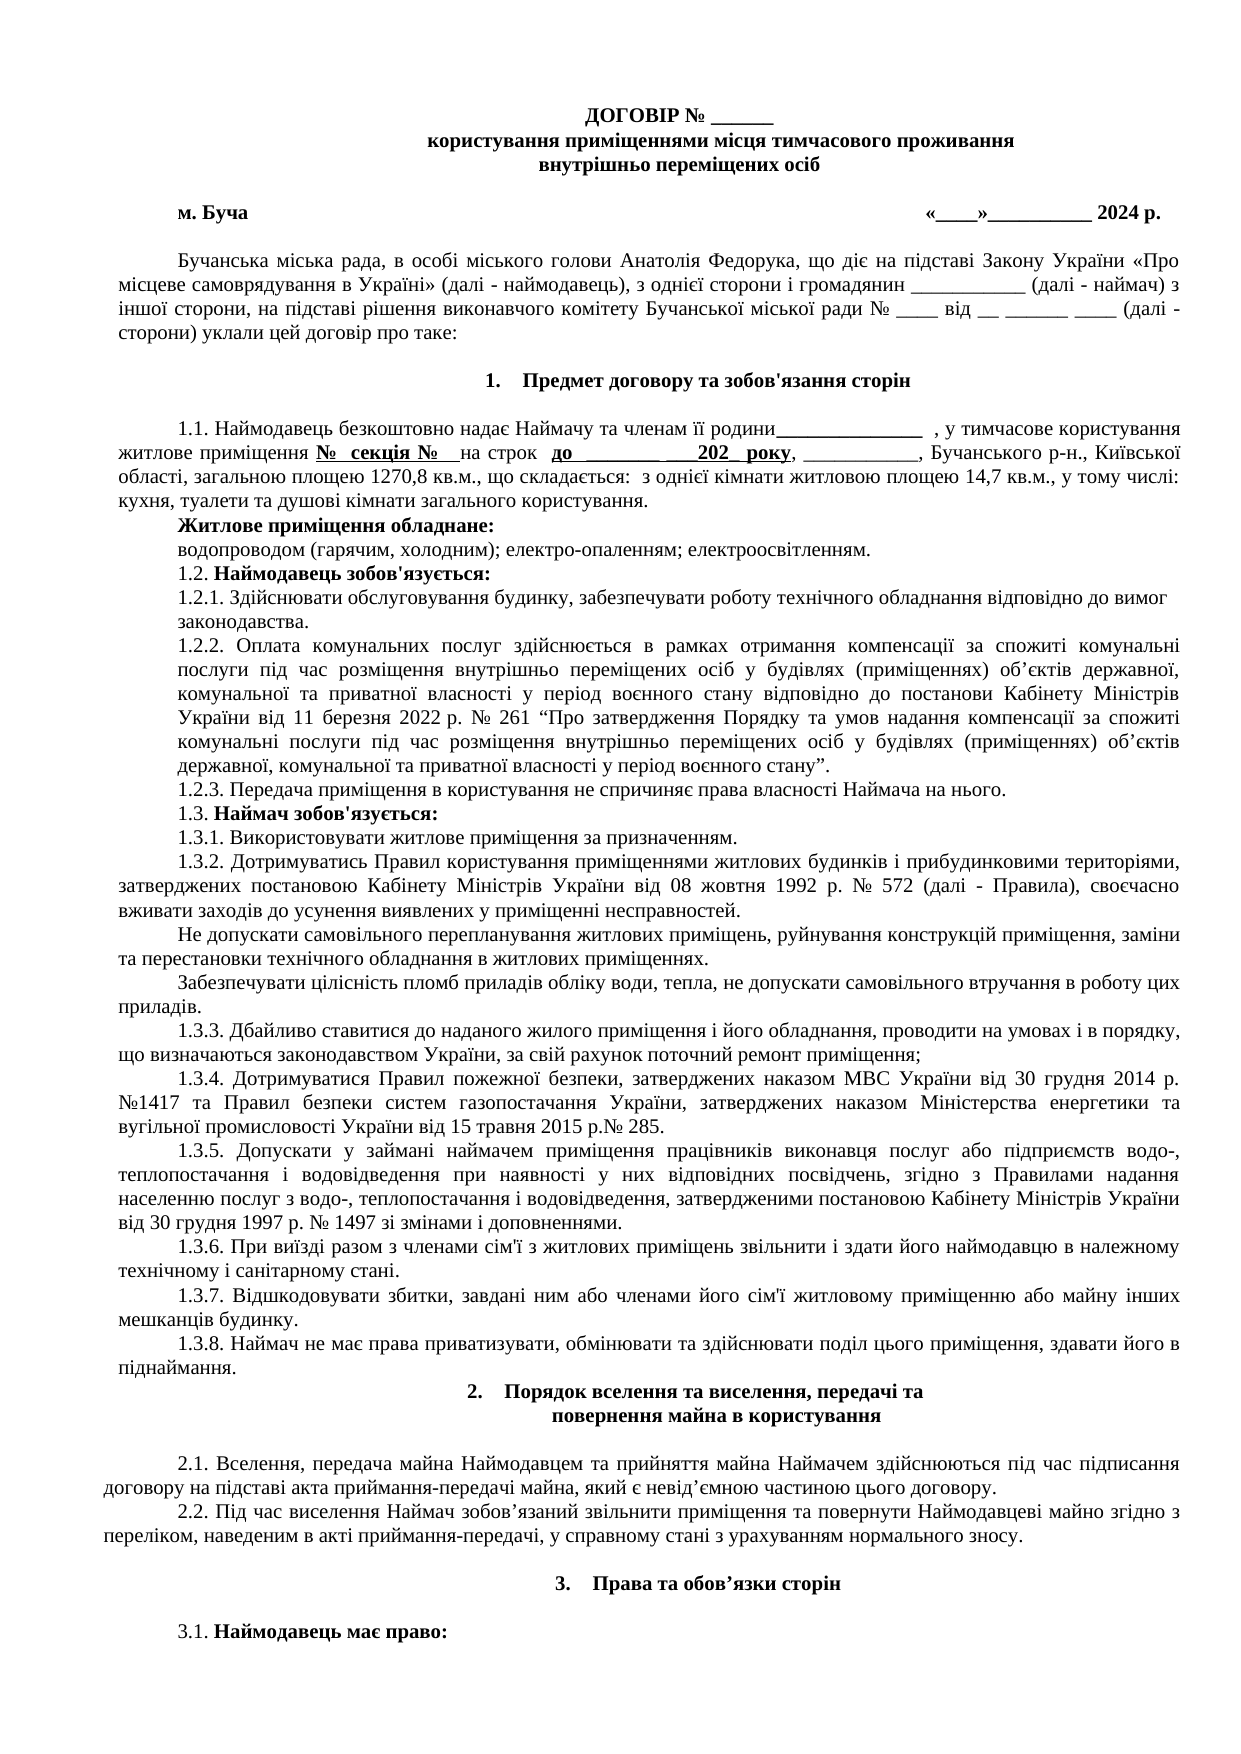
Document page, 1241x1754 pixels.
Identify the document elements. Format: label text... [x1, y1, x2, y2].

text Бучанська міська рада, в особі міського голови Анатолія Федорука, що діє на підставі Закону України «Про місцеве самоврядування в Україні» (далі - наймодавець), з однієї сторони і громадянин ___________ (далі - наймач) з іншої сторони, на підставі рішення виконавчого комітету Бучанської міської ради № ____ від __ ______ ____ (далі - сторони) уклали цей договір про таке: [118, 248, 1181, 344]
text 1.3.6. При виїзді разом з членами сім'ї з житлових приміщень звільнити і здати його наймодавцю в належному технічному і санітарному стані. [118, 1234, 1181, 1282]
text 2.1. Вселення, передача майна Наймодавцем та прийняття майна Наймачем здійснюються під час підписання договору на підставі акта приймання-передачі майна, який є невід’ємною частиною цього договору. [103, 1451, 1181, 1499]
text 1.2.3. Передача приміщення в користування не спричиняє права власності Наймача на нього. [177, 777, 1181, 801]
text 1.2.2. Оплата комунальних послуг здійснюється в рамках отримання компенсації за спожиті комунальні послуги під час розміщення внутрішньо переміщених осіб у будівлях (приміщеннях) об’єктів державної, комунальної та приватної власності у період воєнного стану відповідно до постанови Кабінету Міністрів України від 11 березня 2022 р. № 261 “Про затвердження Порядку та умов надання компенсації за спожиті комунальні послуги під час розміщення внутрішньо переміщених осіб у будівлях (приміщеннях) об’єктів державної, комунальної та приватної власності у період воєнного стану”. [177, 633, 1181, 777]
text 1.3.2. Дотримуватись Правил користування приміщеннями житлових будинків і прибудинковими територіями, затверджених постановою Кабінету Міністрів України від 08 жовтня 1992 р. № 572 (далі - Правила), своєчасно вживати заходів до усунення виявлених у приміщенні несправностей. [118, 849, 1181, 922]
text 1.3.7. Відшкодовувати збитки, завдані ним або членами його сім'ї житловому приміщенню або майну інших мешканців будинку. [118, 1282, 1181, 1331]
text 1.3.8. Наймач не має права приватизувати, обмінювати та здійснювати поділ цього приміщення, здавати його в піднаймання. [118, 1331, 1181, 1379]
text 3.1. Наймодавець має право: [118, 1619, 1181, 1643]
text 1.3. Наймач зобов'язується: [118, 801, 1181, 825]
text водопроводом (гарячим, холодним); електро-опаленням; електроосвітленням. [118, 537, 1181, 561]
text 1.3.5. Допускати у займані наймачем приміщення працівників виконавця послуг або підприємств водо-, теплопостачання і водовідведення при наявності у них відповідних посвідчень, згідно з Правилами надання населенню послуг з водо-, теплопостачання і водовідведення, затвердженими постановою Кабінету Міністрів України від 30 грудня 1997 р. № 1497 зі змінами і доповненнями. [118, 1138, 1181, 1234]
list Права та обов’язки сторін [215, 1571, 1181, 1595]
text 1.3.4. Дотримуватися Правил пожежної безпеки, затверджених наказом МВС України від 30 грудня 2014 р. №1417 та Правил безпеки систем газопостачання України, затверджених наказом Міністерства енергетики та вугільної промисловості України від 15 травня 2015 р.№ 285. [118, 1066, 1181, 1138]
text 1.2. Наймодавець зобов'язується: [118, 561, 1181, 585]
text Не допускати самовільного перепланування житлових приміщень, руйнування конструкцій приміщення, заміни та перестановки технічного обладнання в житлових приміщеннях. [118, 922, 1181, 970]
text 1.3.1. Використовувати житлове приміщення за призначенням. [118, 825, 1181, 849]
list Предмет договору та зобов'язання сторін [215, 368, 1181, 392]
text 1.1. Наймодавець безкоштовно надає Наймачу та членам її родини______________ , у тимчасове користування житлове приміщення № секція № на строк до _______ ___202_ року, ___________, Бучанського р-н., Київської області, загальною площею 1270,8 кв.м., що складається: з однієї кімнати житловою площею 14,7 кв.м., у тому числі: кухня, туалети та душові кімнати загального користування. [118, 416, 1181, 512]
text 1.2.1. Здійснювати обслуговування будинку, забезпечувати роботу технічного обладнання відповідно до вимог законодавства. [177, 585, 1181, 633]
text користування приміщеннями місця тимчасового проживання внутрішньо переміщених осіб [177, 127, 1181, 176]
text ДОГОВІР № ______ [177, 103, 1181, 127]
text Житлове приміщення обладнане: [118, 512, 1181, 537]
list Порядок вселення та виселення, передачі та повернення майна в користування [214, 1379, 1181, 1427]
text м. Буча «____»__________ 2024 р. [118, 200, 1181, 224]
text 2.2. Під час виселення Наймач зобов’язаний звільнити приміщення та повернути Наймодавцеві майно згідно з переліком, наведеним в акті приймання-передачі, у справному стані з урахуванням нормального зносу. [103, 1499, 1181, 1547]
text Забезпечувати цілісність пломб приладів обліку води, тепла, не допускати самовільного втручання в роботу цих приладів. [118, 970, 1181, 1018]
text 1.3.3. Дбайливо ставитися до наданого жилого приміщення і його обладнання, проводити на умовах і в порядку, що визначаються законодавством України, за свій рахунок поточний ремонт приміщення; [118, 1018, 1181, 1066]
